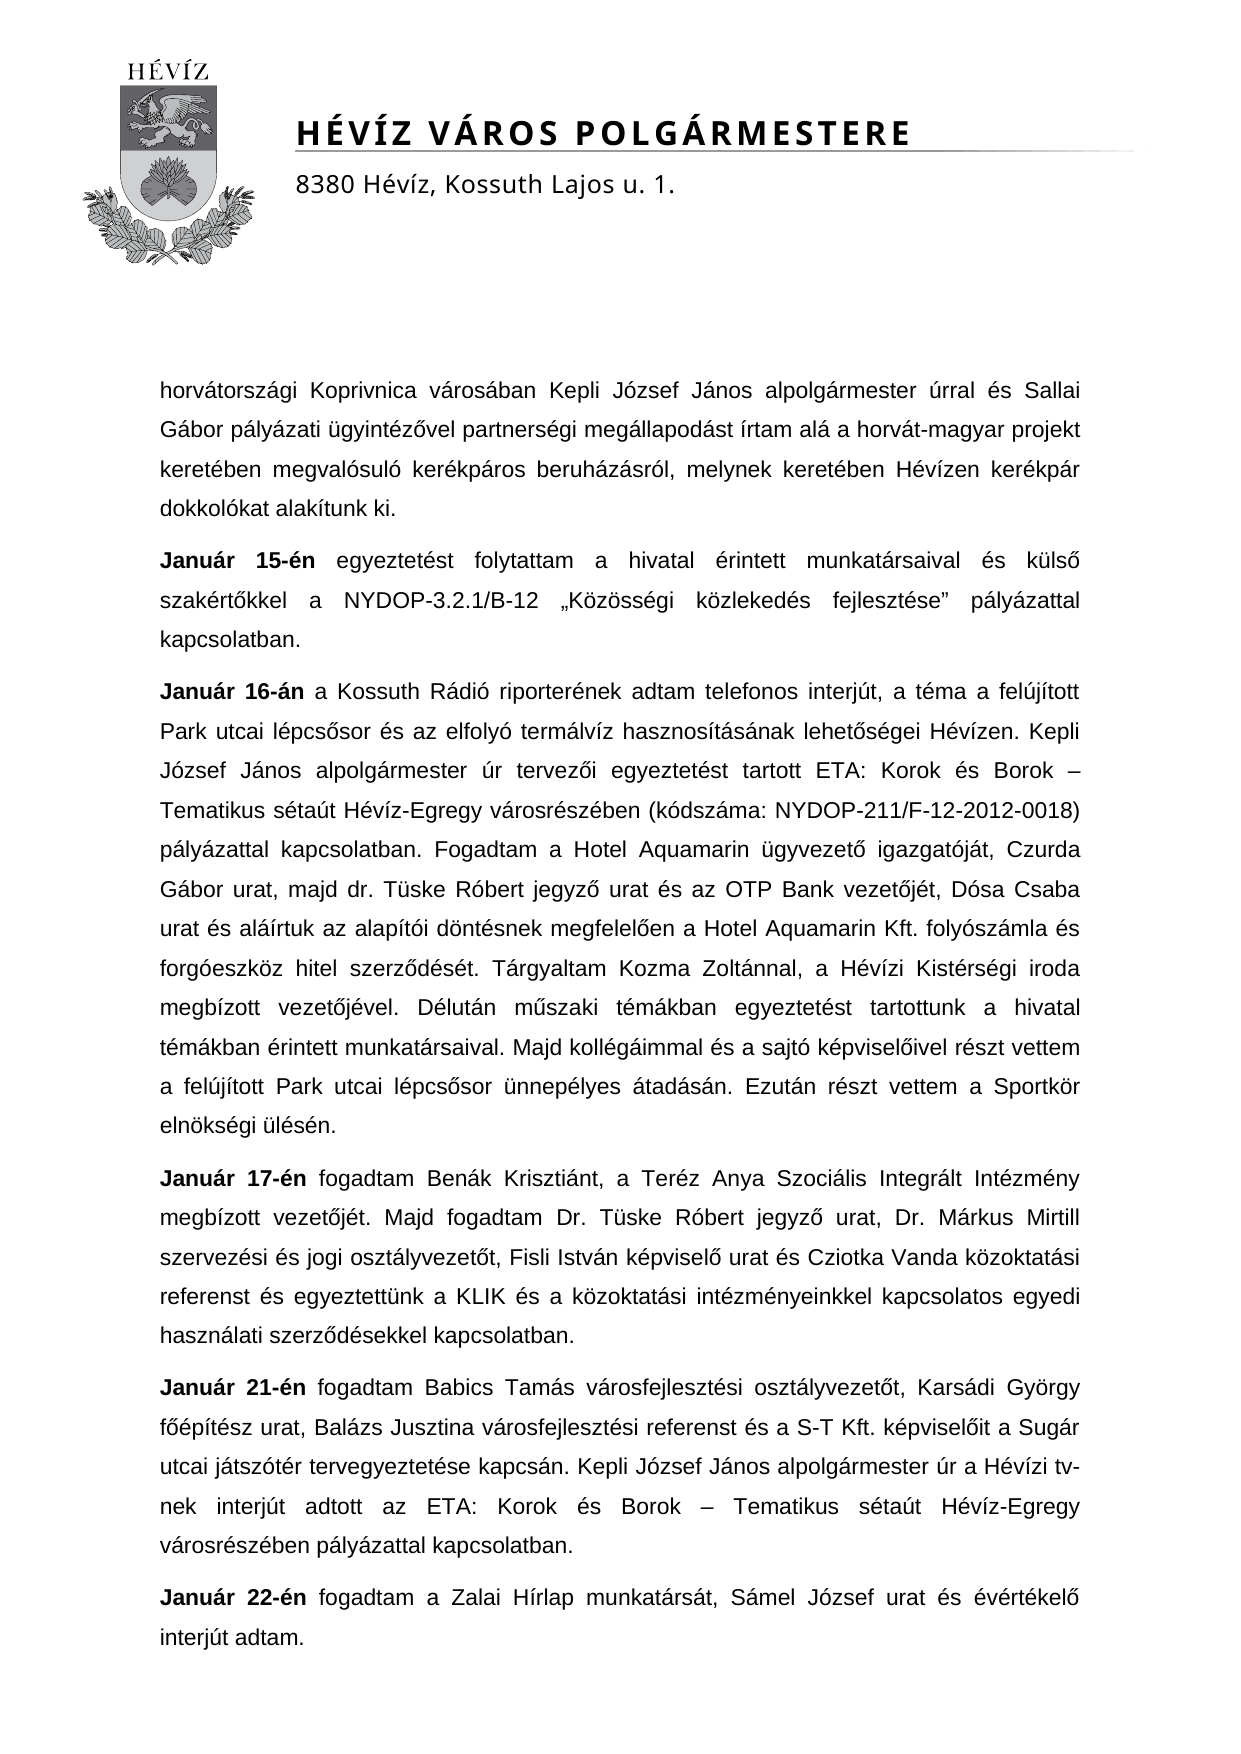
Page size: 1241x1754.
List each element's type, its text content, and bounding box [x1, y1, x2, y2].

text Január 22-én fogadtam a Zalai Hírlap munkatársát, Sámel József urat és évértékelő interjút adtam. [159, 1584, 1081, 1650]
text Január 15-én egyeztetést folytattam a hivatal érintett munkatársaival és külső szakértőkkel a NYDOP-3.2.1/B-12 „Közösségi közlekedés fejlesztése” pályázattal kapcsolatban. [159, 547, 1081, 653]
text Január 17-én fogadtam Benák Krisztiánt, a Teréz Anya Szociális Integrált Intézmény megbízott vezetőjét. Majd fogadtam Dr. Tüske Róbert jegyző urat, Dr. Márkus Mirtill szervezési és jogi osztályvezetőt, Fisli István képviselő urat és Cziotka Vanda közoktatási referenst és egyeztettünk a KLIK és a közoktatási intézményeinkkel kapcsolatos egyedi használati szerződésekkel kapcsolatban. [159, 1164, 1081, 1349]
text Január 16-án a Kossuth Rádió riporterének adtam telefonos interjút, a téma a felújított Park utcai lépcsősor és az elfolyó termálvíz hasznosításának lehetőségei Hévízen. Kepli József János alpolgármester úr tervezői egyeztetést tartott ETA: Korok és Borok – Tematikus sétaút Hévíz-Egregy városrészében (kódszáma: NYDOP-211/F-12-2012-0018) pályázattal kapcsolatban. Fogadtam a Hotel Aquamarin ügyvezető igazgatóját, Czurda Gábor urat, majd dr. Tüske Róbert jegyző urat és az OTP Bank vezetőjét, Dósa Csaba urat és aláírtuk az alapítói döntésnek megfelelően a Hotel Aquamarin Kft. folyószámla és forgóeszköz hitel szerződését. Tárgyaltam Kozma Zoltánnal, a Hévízi Kistérségi iroda megbízott vezetőjével. Délután műszaki témákban egyeztetést tartottunk a hivatal témákban érintett munkatársaival. Majd kollégáimmal és a sajtó képviselőivel részt vettem a felújított Park utcai lépcsősor ünnepélyes átadásán. Ezután részt vettem a Sportkör elnökségi ülésén. [159, 678, 1081, 1139]
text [159, 377, 1081, 522]
text Január 21-én fogadtam Babics Tamás városfejlesztési osztályvezetőt, Karsádi György főépítész urat, Balázs Jusztina városfejlesztési referenst és a S-T Kft. képviselőit a Sugár utcai játszótér tervegyeztetése kapcsán. Kepli József János alpolgármester úr a Hévízi tv-nek interjút adtott az ETA: Korok és Borok – Tematikus sétaút Hévíz-Egregy városrészében pályázattal kapcsolatban. [159, 1374, 1081, 1559]
